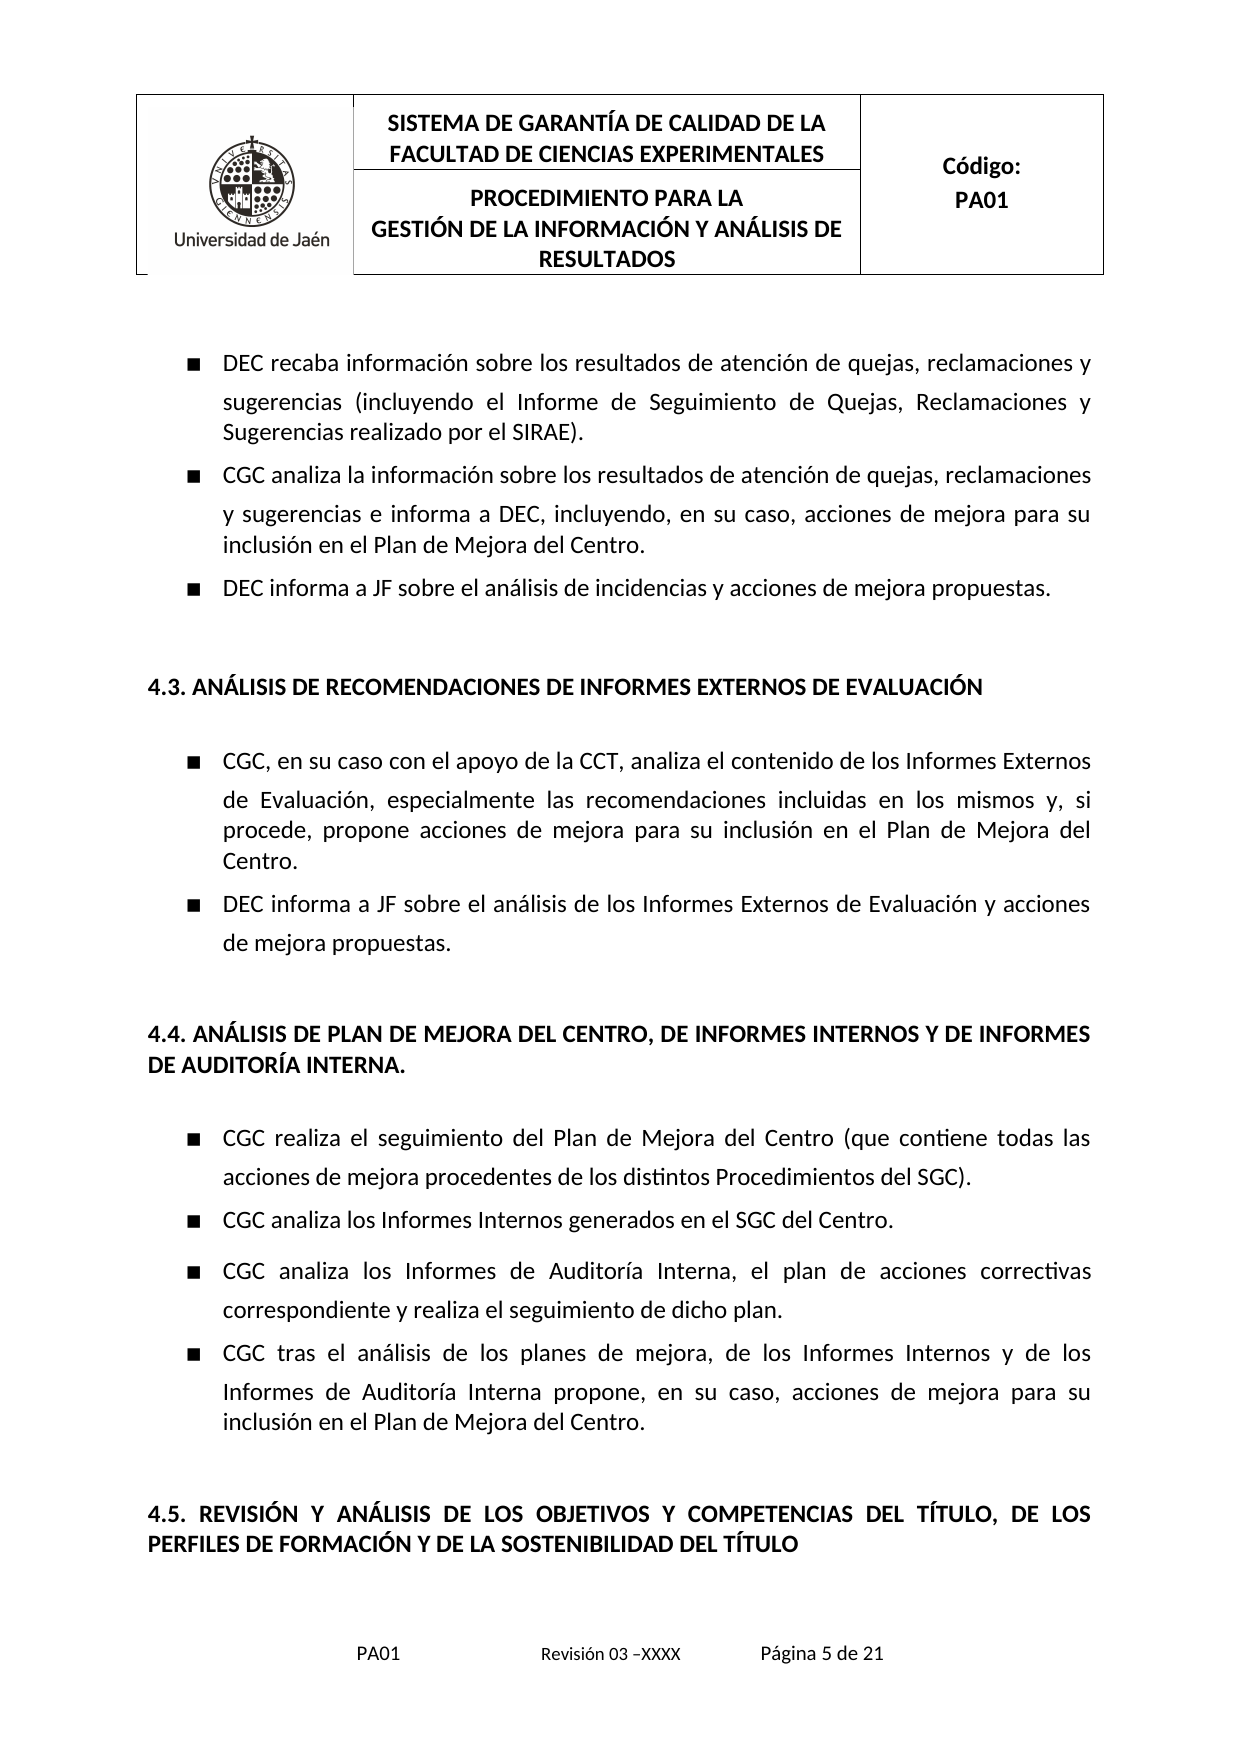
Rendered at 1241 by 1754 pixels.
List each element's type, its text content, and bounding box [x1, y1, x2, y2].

text 4.4. ANÁLISIS DE PLAN DE MEJORA DEL CENTRO, DE INFORMES INTERNOS Y DE INFORMES DE AUDITORÍA INTERNA. [148, 1018, 1092, 1079]
text 4.5. REVISIÓN Y ANÁLISIS DE LOS OBJETIVOS Y COMPETENCIAS DEL TÍTULO, DE LOS PERFILES DE FORMACIÓN Y DE LA SOSTENIBILIDAD DEL TÍTULO [148, 1498, 1092, 1559]
picture [147, 107, 354, 275]
list CGC, en su caso con el apoyo de la CCT, analiza el contenido de los Informes Externos de Evaluación, especialmente las recomendaciones incluidas en los mismos y, si procede, propone acciones de mejora para su inclusión en el Plan de Mejora del Centro. [185, 733, 1092, 875]
text 4.3. ANÁLISIS DE RECOMENDACIONES DE INFORMES EXTERNOS DE EVALUACIÓN [148, 672, 1092, 702]
list CGC tras el análisis de los planes de mejora, de los Informes Internos y de los Informes de Auditoría Interna propone, en su caso, acciones de mejora para su inclusión en el Plan de Mejora del Centro. [185, 1324, 1092, 1437]
list DEC informa a JF sobre el análisis de los Informes Externos de Evaluación y acciones de mejora propuestas. [185, 875, 1092, 957]
list CGC analiza los Informes de Auditoría Interna, el plan de acciones correctivas correspondiente y realiza el seguimiento de dicho plan. [185, 1243, 1092, 1324]
list CGC analiza la información sobre los resultados de atención de quejas, reclamaciones y sugerencias e informa a DEC, incluyendo, en su caso, acciones de mejora para su inclusión en el Plan de Mejora del Centro. [185, 447, 1092, 559]
list DEC informa a JF sobre el análisis de incidencias y acciones de mejora propuestas. [185, 559, 1092, 611]
list CGC analiza los Informes Internos generados en el SGC del Centro. [185, 1192, 1092, 1243]
list DEC recaba información sobre los resultados de atención de quejas, reclamaciones y sugerencias (incluyendo el Informe de Seguimiento de Quejas, Reclamaciones y Sugerencias realizado por el SIRAE). [185, 335, 1092, 447]
list CGC realiza el seguimiento del Plan de Mejora del Centro (que contiene todas las acciones de mejora procedentes de los distintos Procedimientos del SGC). [185, 1110, 1092, 1192]
